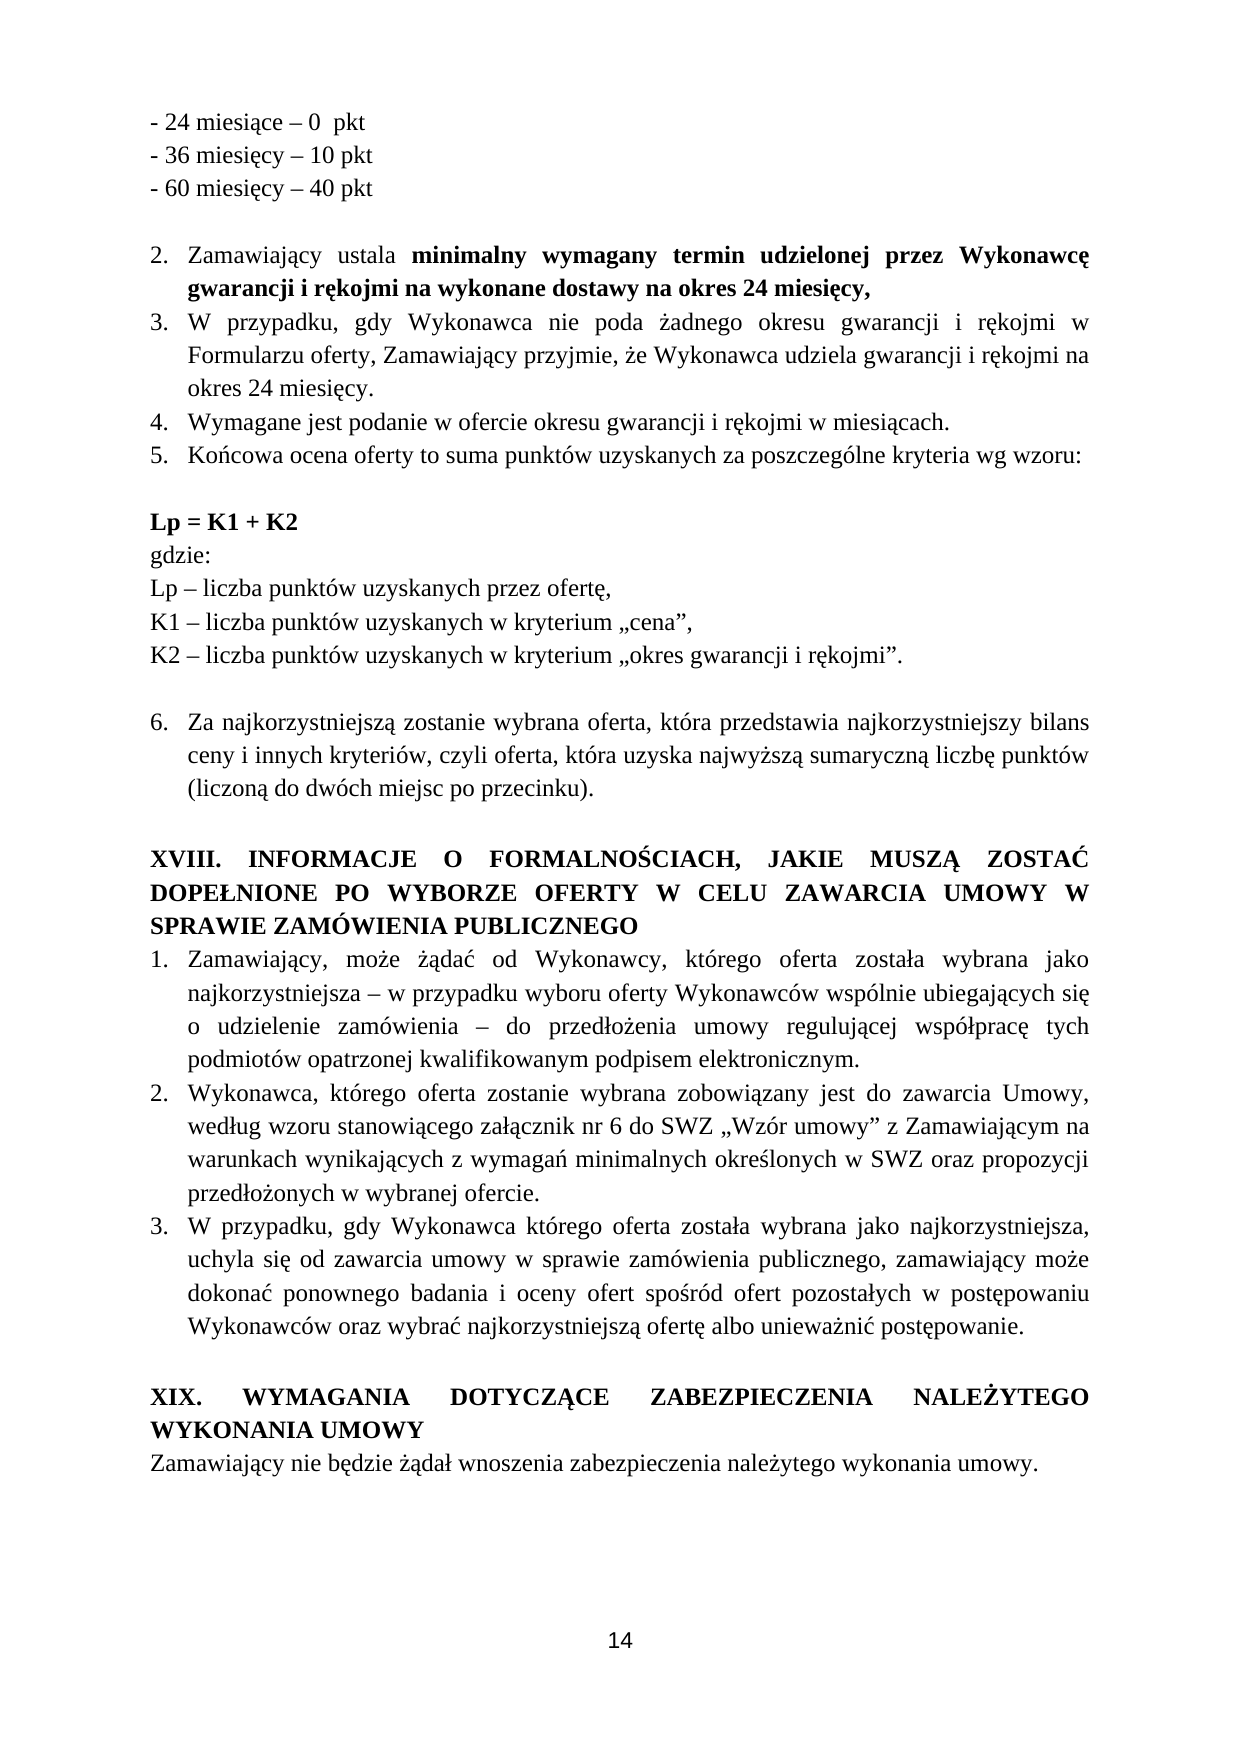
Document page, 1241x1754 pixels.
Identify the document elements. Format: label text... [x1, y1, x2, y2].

list Wymagane jest podanie w ofercie okresu gwarancji i rękojmi w miesiącach. [150, 403, 1090, 437]
subtitle XVIII. INFORMACJE O FORMALNOŚCIACH, JAKIE MUSZĄ ZOSTAĆ DOPEŁNIONE PO WYBORZE OFERTY W CELU ZAWARCIA UMOWY W SPRAWIE ZAMÓWIENIA PUBLICZNEGO [150, 841, 1090, 941]
list Za najkorzystniejszą zostanie wybrana oferta, która przedstawia najkorzystniejszy bilans ceny i innych kryteriów, czyli oferta, która uzyska najwyższą sumaryczną liczbę punktów (liczoną do dwóch miejsc po przecinku). [150, 703, 1090, 803]
list Zamawiający, może żądać od Wykonawcy, którego oferta została wybrana jako najkorzystniejsza – w przypadku wyboru oferty Wykonawców wspólnie ubiegających się o udzielenie zamówienia – do przedłożenia umowy regulującej współpracę tych podmiotów opatrzonej kwalifikowanym podpisem elektronicznym. [150, 941, 1090, 1074]
list Zamawiający ustala minimalny wymagany termin udzielonej przez Wykonawcę gwarancji i rękojmi na wykonane dostawy na okres 24 miesięcy, [150, 237, 1090, 303]
list Wykonawca, którego oferta zostanie wybrana zobowiązany jest do zawarcia Umowy, według wzoru stanowiącego załącznik nr 6 do SWZ „Wzór umowy” z Zamawiającym na warunkach wynikających z wymagań minimalnych określonych w SWZ oraz propozycji przedłożonych w wybranej ofercie. [150, 1074, 1090, 1208]
subtitle XIX. WYMAGANIA DOTYCZĄCE ZABEZPIECZENIA NALEŻYTEGO WYKONANIA UMOWY [150, 1378, 1090, 1445]
text - 24 miesiące – 0 pkt [150, 103, 1090, 137]
text - 60 miesięcy – 40 pkt [150, 170, 1090, 203]
text K1 – liczba punktów uzyskanych w kryterium „cena”, [150, 603, 1090, 637]
list W przypadku, gdy Wykonawca nie poda żadnego okresu gwarancji i rękojmi w Formularzu oferty, Zamawiający przyjmie, że Wykonawca udziela gwarancji i rękojmi na okres 24 miesięcy. [150, 303, 1090, 403]
text Lp = K1 + K2 [150, 503, 1090, 537]
text Zamawiający nie będzie żądał wnoszenia zabezpieczenia należytego wykonania umowy. [150, 1445, 1090, 1478]
list W przypadku, gdy Wykonawca którego oferta została wybrana jako najkorzystniejsza, uchyla się od zawarcia umowy w sprawie zamówienia publicznego, zamawiający może dokonać ponownego badania i oceny ofert spośród ofert pozostałych w postępowaniu Wykonawców oraz wybrać najkorzystniejszą ofertę albo unieważnić postępowanie. [150, 1208, 1090, 1341]
text gdzie: [150, 537, 1090, 570]
list Końcowa ocena oferty to suma punktów uzyskanych za poszczególne kryteria wg wzoru: [150, 437, 1090, 470]
text - 36 miesięcy – 10 pkt [150, 137, 1090, 170]
text Lp – liczba punktów uzyskanych przez ofertę, [150, 570, 1090, 603]
text K2 – liczba punktów uzyskanych w kryterium „okres gwarancji i rękojmi”. [150, 637, 1090, 670]
